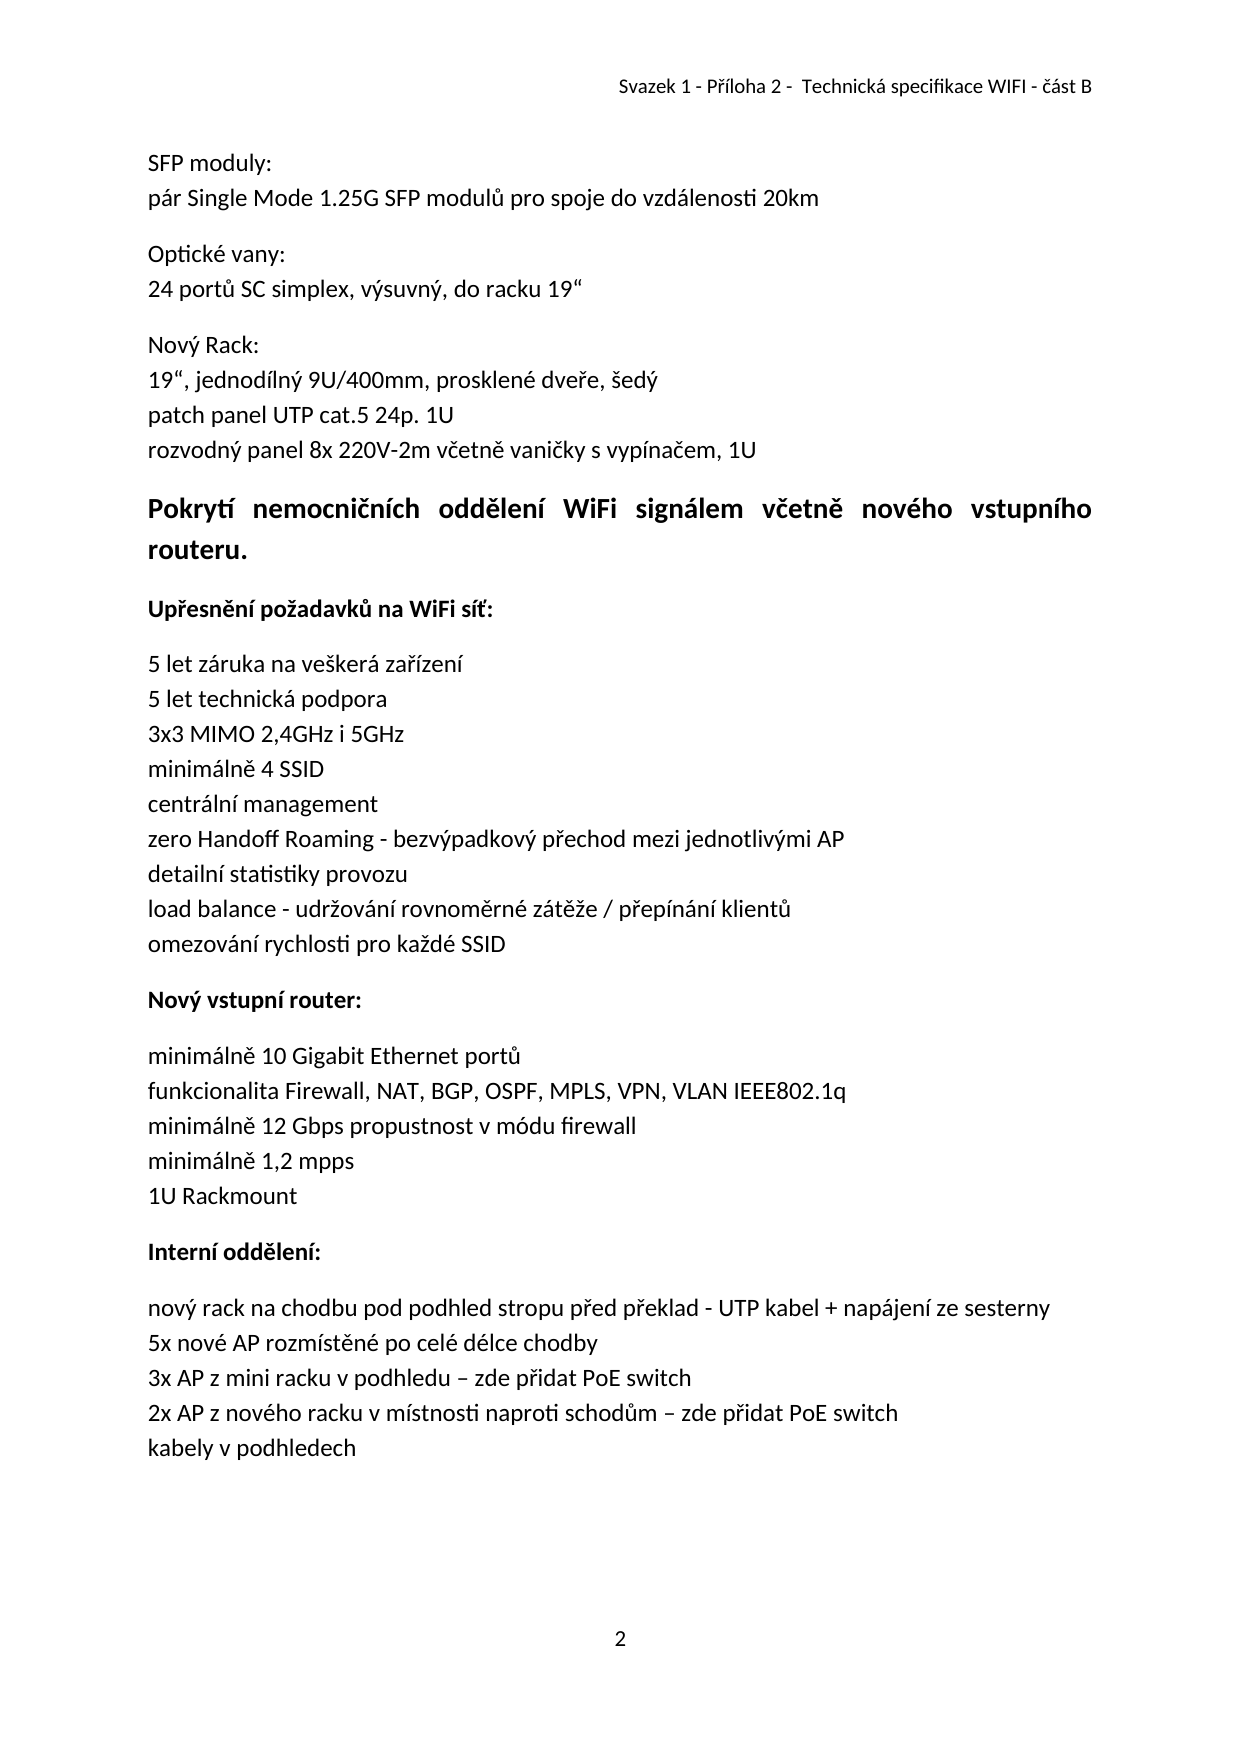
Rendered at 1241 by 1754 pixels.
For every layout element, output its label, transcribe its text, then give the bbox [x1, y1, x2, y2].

text Nový vstupní router: [148, 984, 1093, 1015]
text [148, 1292, 1093, 1462]
text 5 let záruka na veškerá zařízení 5 let technická podpora 3x3 MIMO 2,4GHz i 5GHz minimálně 4 SSID centrální management zero Handoff Roaming - bezvýpadkový přechod mezi jednotlivými AP detailní statistiky provozu load balance - udržování rovnoměrné zátěže / přepínání klientů omezování rychlosti pro každé SSID [148, 649, 1093, 959]
text Upřesnění požadavků na WiFi síť: [148, 593, 1093, 623]
text Pokrytí nemocničních oddělení WiFi signálem včetně nového vstupního routeru. [148, 490, 1093, 567]
text Nový Rack: 19“, jednodílný 9U/400mm, prosklené dveře, šedý patch panel UTP cat.5 24p. 1U rozvodný panel 8x 220V-2m včetně vaničky s vypínačem, 1U [148, 329, 1093, 465]
text Interní oddělení: [148, 1236, 1093, 1267]
text minimálně 10 Gigabit Ethernet portů funkcionalita Firewall, NAT, BGP, OSPF, MPLS, VPN, VLAN IEEE802.1q minimálně 12 Gbps propustnost v módu firewall minimálně 1,2 mpps 1U Rackmount [148, 1040, 1093, 1211]
text SFP moduly: pár Single Mode 1.25G SFP modulů pro spoje do vzdálenosti 20km [148, 148, 1093, 213]
text Optické vany: 24 portů SC simplex, výsuvný, do racku 19“ [148, 238, 1093, 304]
